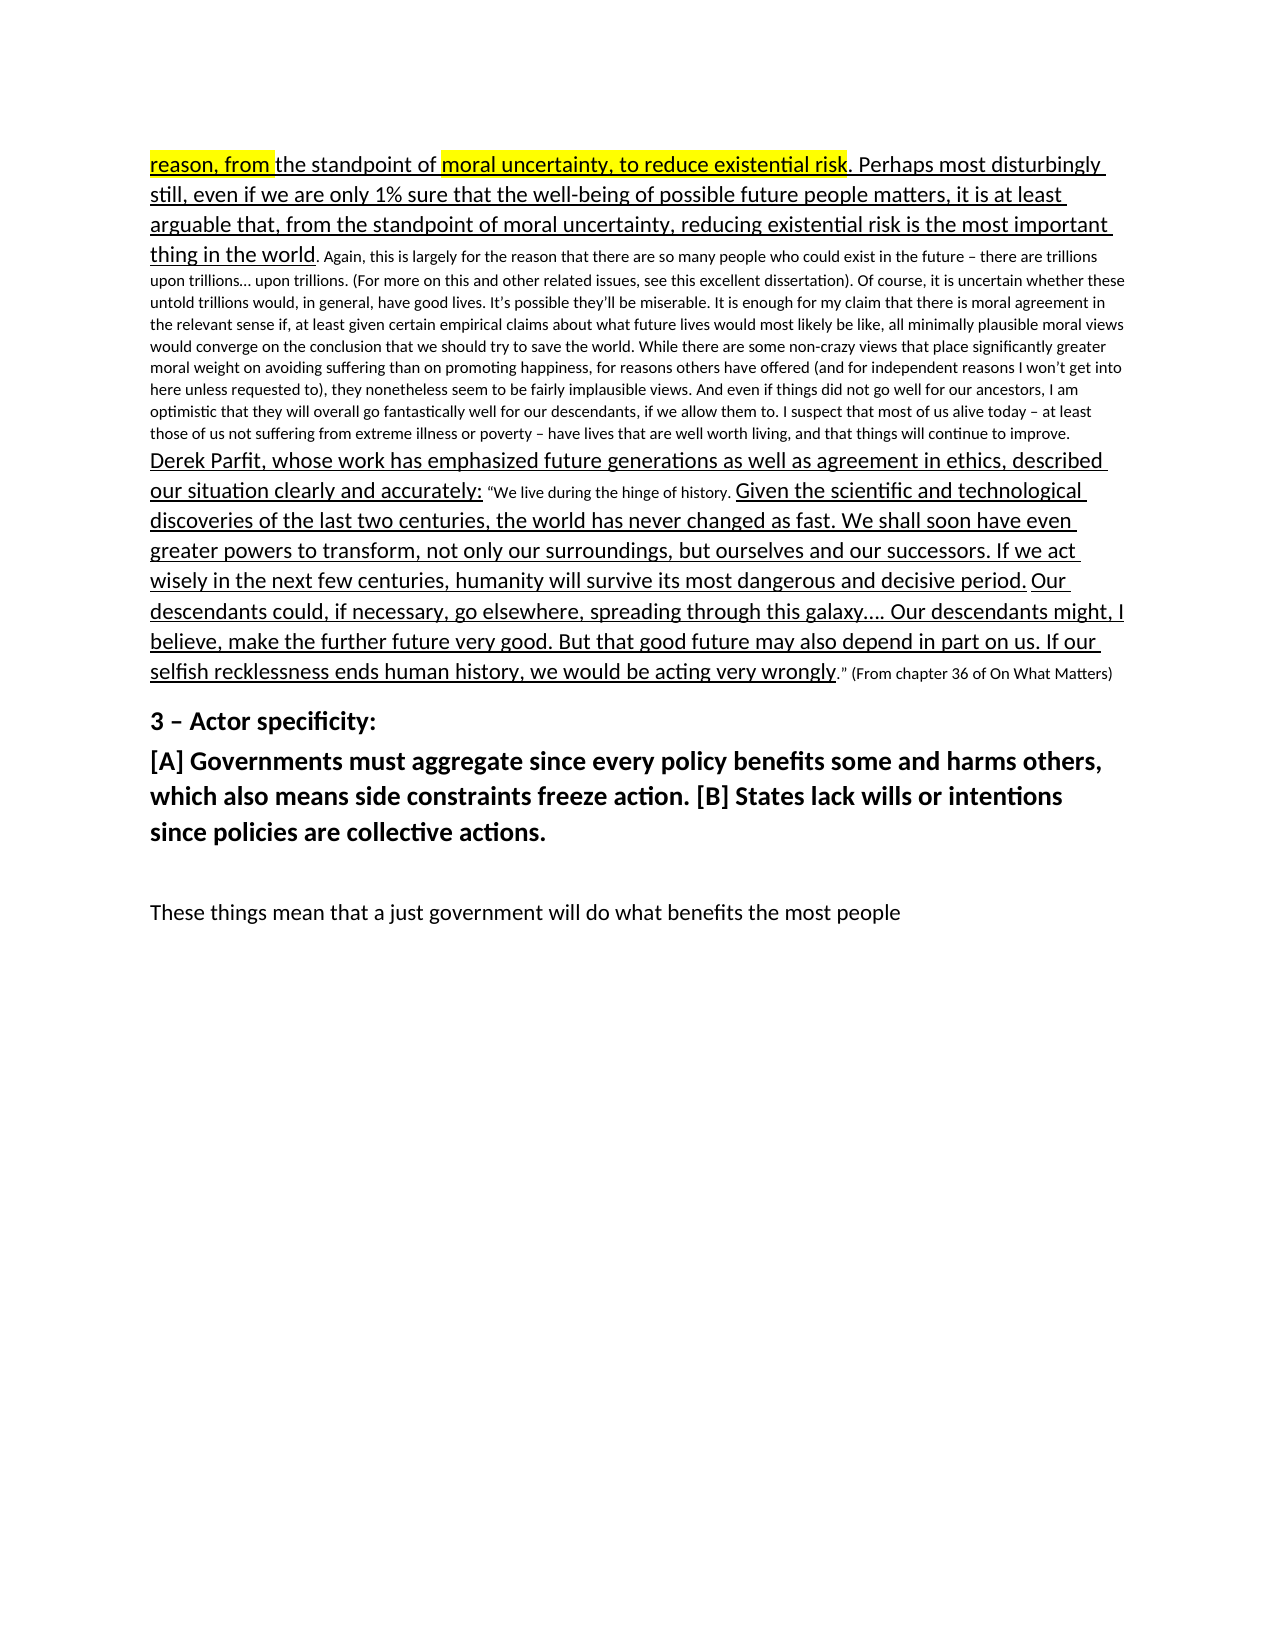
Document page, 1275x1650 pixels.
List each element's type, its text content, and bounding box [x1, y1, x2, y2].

text These things mean that a just government will do what benefits the most people [150, 898, 1125, 926]
subtitle 3 – Actor specificity: [150, 704, 1125, 737]
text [150, 150, 1125, 685]
subtitle [A] Governments must aggregate since every policy benefits some and harms others, which also means side constraints freeze action. [B] States lack wills or intentions since policies are collective actions. [150, 744, 1125, 848]
